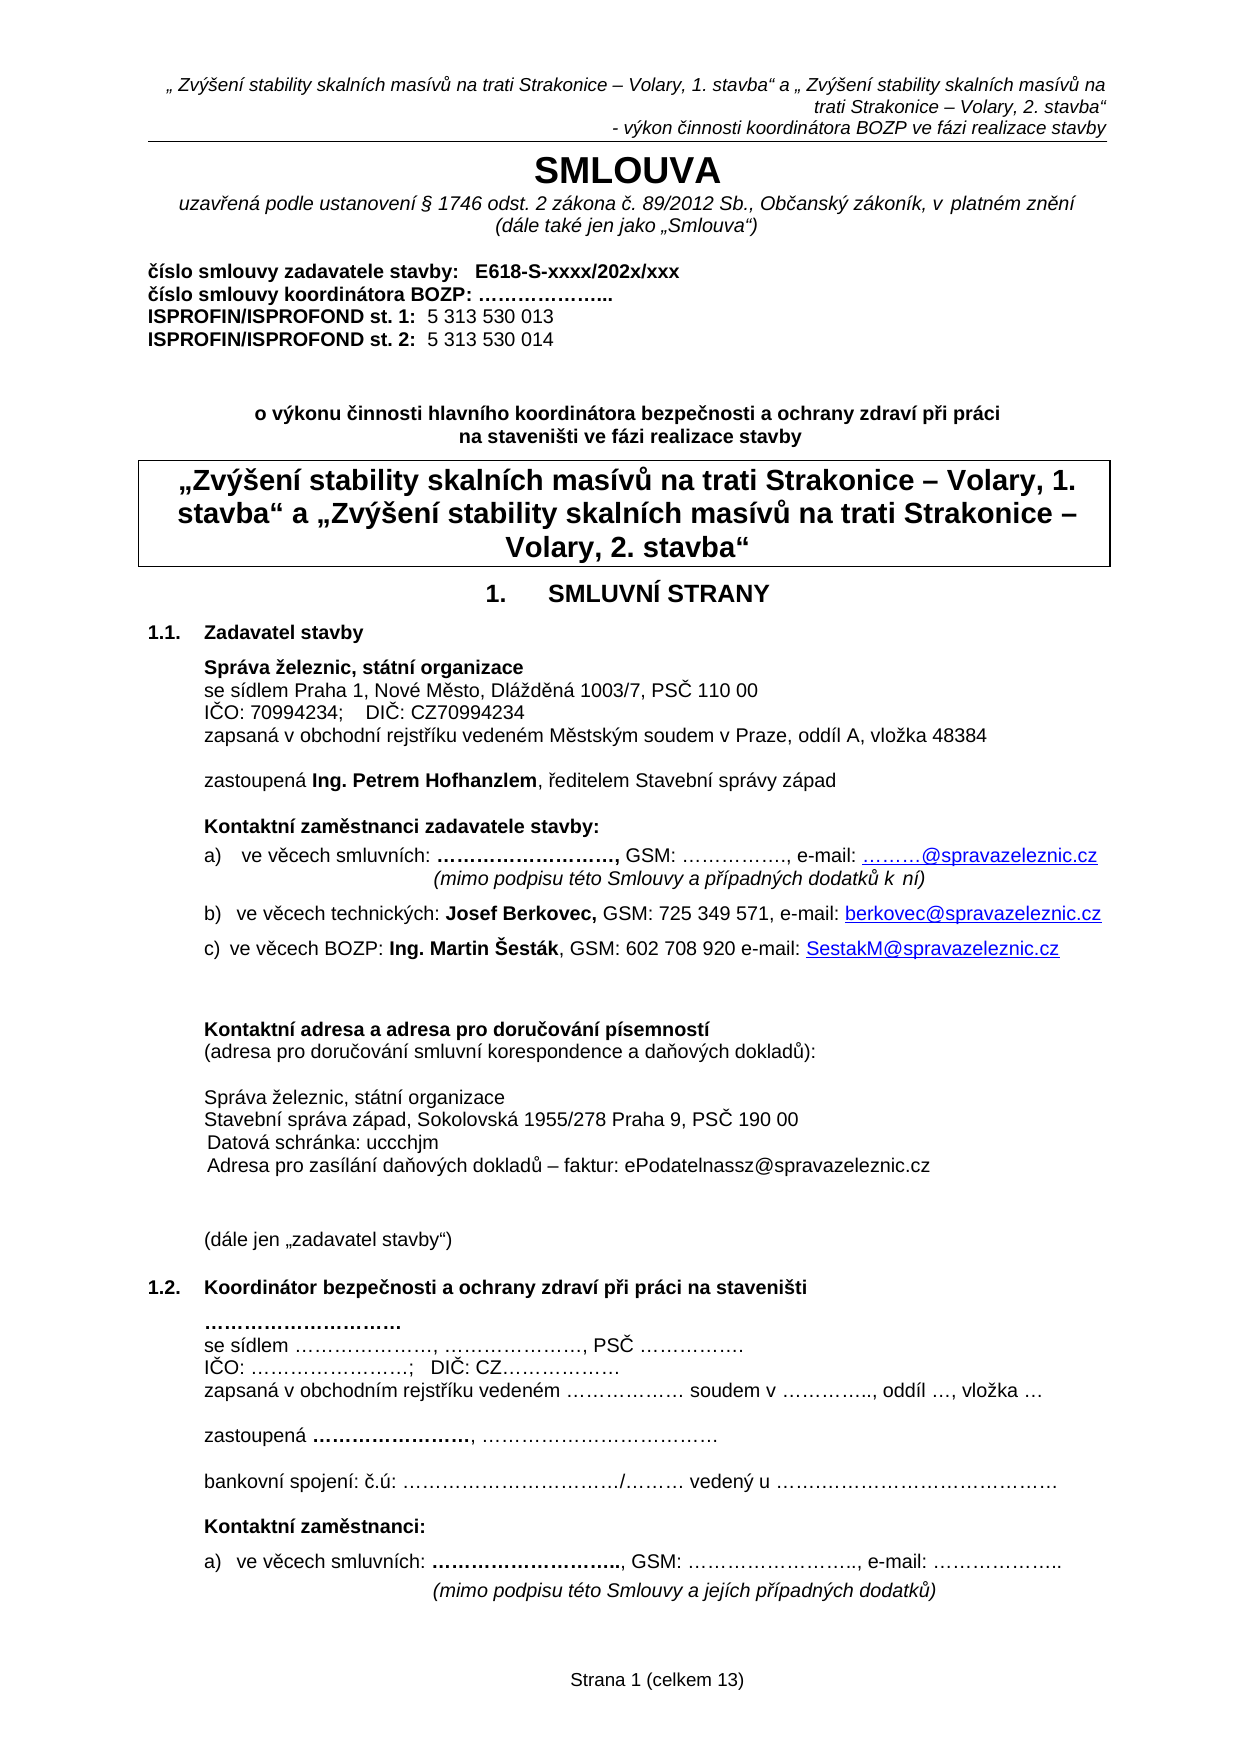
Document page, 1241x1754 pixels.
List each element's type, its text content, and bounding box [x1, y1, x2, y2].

title na staveništi ve fázi realizace stavby [148, 425, 1107, 447]
text Stavební správa západ, Sokolovská 1955/278 Praha 9, PSČ 190 00 [148, 1108, 1107, 1131]
text Správa železnic, státní organizace [148, 656, 1107, 678]
text IČO: ……………………; DIČ: CZ……………… [148, 1356, 1107, 1379]
text Správa železnic, státní organizace [204, 1086, 1107, 1108]
list ve věcech technických: Josef Berkovec, GSM: 725 349 571, e-mail: berkovec@spravazeleznic.cz [204, 902, 1167, 924]
text 1.1. Zadavatel stavby [148, 621, 1107, 643]
text číslo smlouvy koordinátora BOZP: ………………... [148, 282, 1107, 305]
text zapsaná v obchodní rejstříku vedeném Městským soudem v Praze, oddíl A, vložka 48384 [148, 724, 1107, 747]
text zastoupená Ing. Petrem Hofhanzlem, ředitelem Stavební správy západ [204, 769, 1107, 792]
text IČO: 70994234; DIČ: CZ70994234 [148, 701, 1107, 724]
text uzavřená podle ustanovení § 1746 odst. 2 zákona č. 89/2012 Sb., Občanský zákoník, v platném znění [148, 192, 1107, 214]
text bankovní spojení: č.ú: ……………………………/……… vedený u …….……………………………… [204, 1470, 1107, 1492]
text 1.2. Koordinátor bezpečnosti a ochrany zdraví při práci na staveništi [148, 1276, 1107, 1298]
text ISPROFIN/ISPROFOND st. 1: 5 313 530 013 [148, 305, 1107, 328]
text (dále také jen jako „Smlouva“) [148, 214, 1107, 237]
text (dále jen „zadavatel stavby“) [204, 1228, 1107, 1251]
text (mimo podpisu této Smlouvy a případných dodatků k ní) [148, 866, 1107, 889]
title o výkonu činnosti hlavního koordinátora bezpečnosti a ochrany zdraví při práci [148, 402, 1107, 425]
text Kontaktní zaměstnanci zadavatele stavby: [204, 815, 1107, 837]
list ve věcech smluvních: ………………………, GSM: ……………., e-mail: ………@spravazeleznic.cz [204, 844, 1167, 866]
text zastoupená ……………………, ……………………………… [204, 1424, 1107, 1447]
list ve věcech smluvních: ……………………….., GSM: …………………….., e-mail: ……………….. [204, 1550, 1107, 1573]
text Datová schránka: uccchjm [207, 1131, 1167, 1154]
subtitle 1. sMLUVNÍ STRANY [148, 579, 1107, 608]
text Adresa pro zasílání daňových dokladů – faktur: ePodatelnassz@spravazeleznic.cz [207, 1154, 1167, 1176]
text Kontaktní zaměstnanci: [204, 1515, 1107, 1538]
text ………………………… [148, 1311, 1107, 1333]
text zapsaná v obchodním rejstříku vedeném ……………… soudem v ………….., oddíl …, vložka … [148, 1379, 1107, 1402]
text SMLOUVA [148, 148, 1107, 192]
list ve věcech BOZP: Ing. Martin Šesták, GSM: 602 708 920 e-mail: SestakM@spravazeleznic.cz [204, 937, 1167, 959]
text (mimo podpisu této Smlouvy a jejích případných dodatků) [279, 1579, 1107, 1602]
text číslo smlouvy zadavatele stavby: E618-S-xxxx/202x/xxx [148, 260, 1107, 282]
text se sídlem Praha 1, Nové Město, Dlážděná 1003/7, PSČ 110 00 [148, 678, 1107, 701]
text ISPROFIN/ISPROFOND st. 2: 5 313 530 014 [148, 328, 1107, 351]
text Kontaktní adresa a adresa pro doručování písemností [204, 1017, 1107, 1040]
text „Zvýšení stability skalních masívů na trati Strakonice – Volary, 1. stavba“ a „Zvýšení stability skalních masívů na trati Strakonice – Volary, 2. stavba“ [139, 461, 1109, 566]
text se sídlem …………………, …………………, PSČ ……………. [148, 1333, 1107, 1356]
text (adresa pro doručování smluvní korespondence a daňových dokladů): [204, 1040, 1107, 1063]
